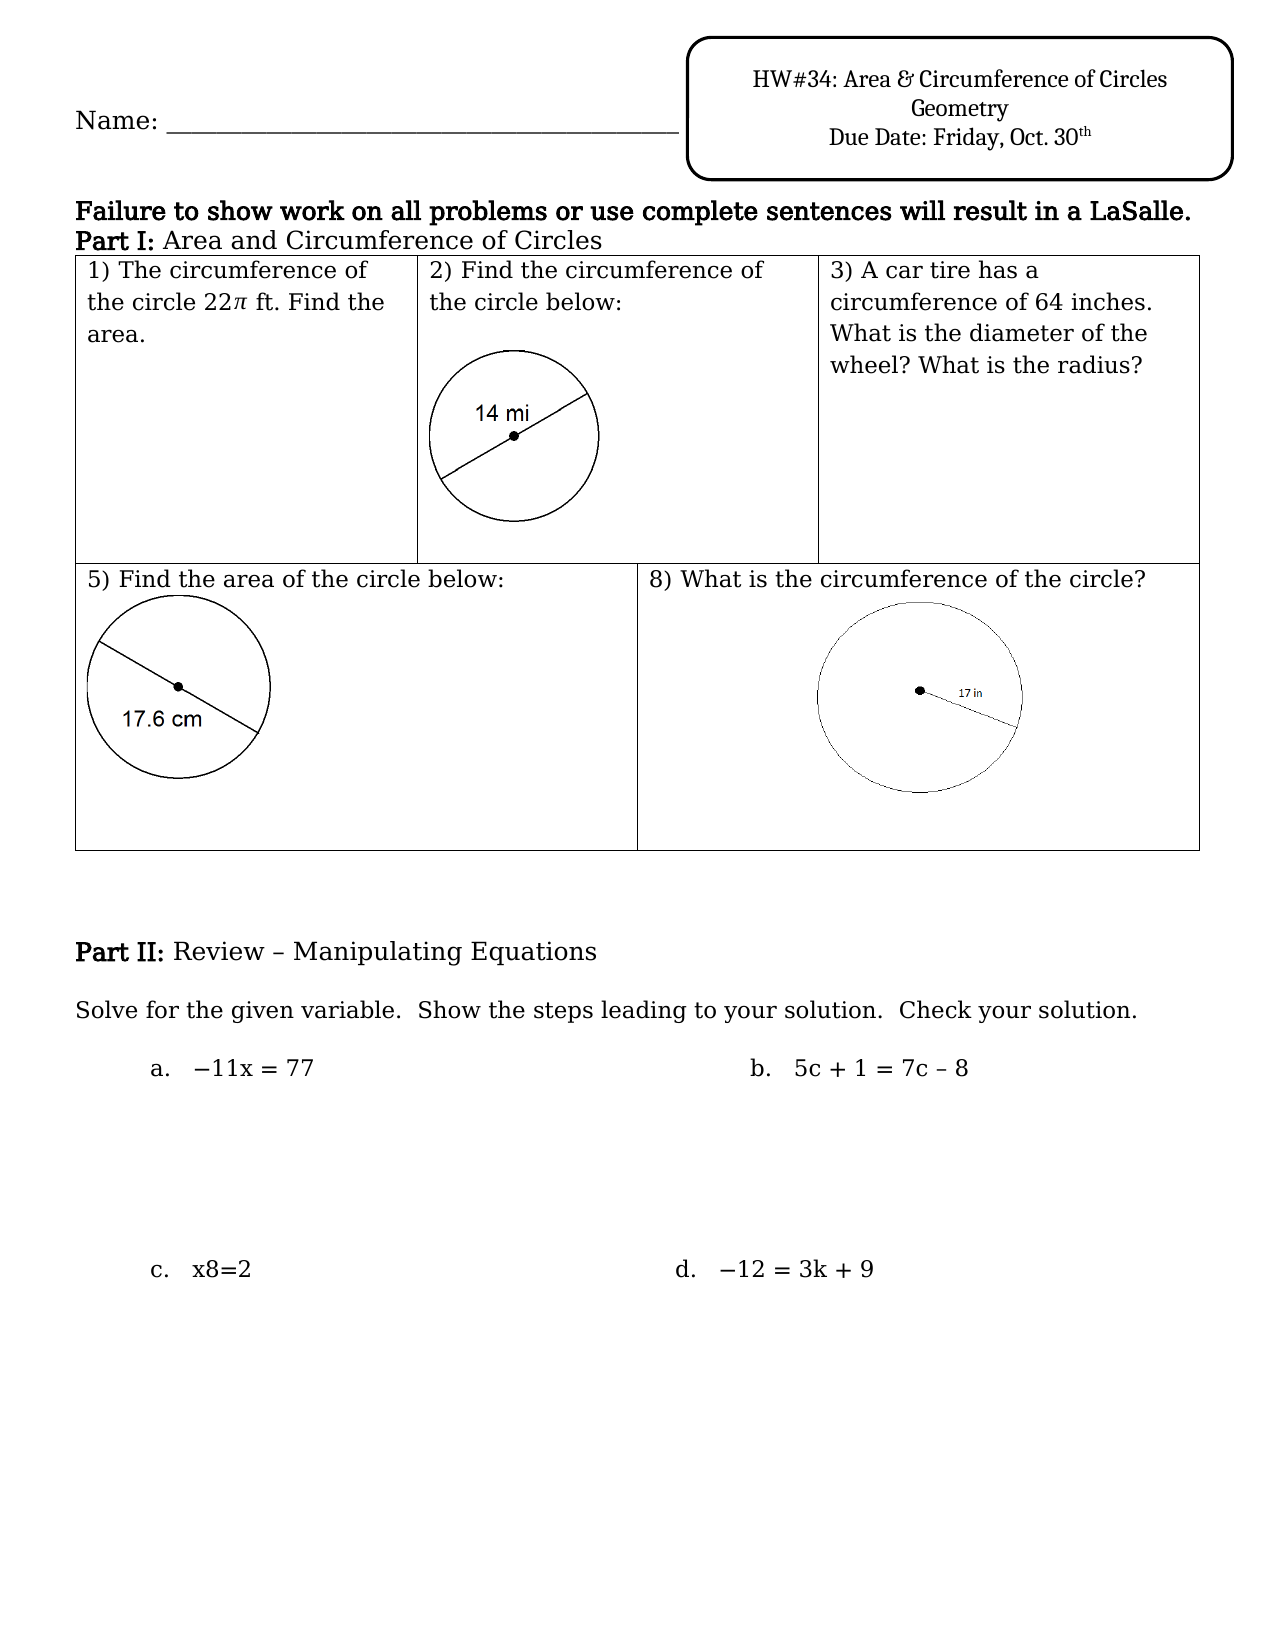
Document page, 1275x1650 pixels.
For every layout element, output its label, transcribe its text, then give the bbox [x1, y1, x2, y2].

table_header 2) Find the circumference of the circle below: [418, 256, 818, 563]
picture [809, 591, 1028, 795]
picture [86, 595, 278, 783]
table_header 1) The circumference of the circle 22 ft. Find the area. [76, 256, 417, 563]
text Part I: Area and Circumference of Circles [75, 225, 1200, 255]
text Solve for the given variable. Show the steps leading to your solution. Check your solution. [75, 996, 1200, 1023]
table_header 3) A car tire has a circumference of 64 inches. What is the diameter of the wheel? What is the radius? [819, 256, 1199, 563]
text Name: _________________________________________ TP: _______ [75, 105, 685, 135]
text c. x8=2 d. −12 = 3k + 9 [75, 1255, 1200, 1282]
text a. −11x = 77 b. 5c + 1 = 7c – 8 [75, 1053, 1200, 1081]
table_cell 8) What is the circumference of the circle? [638, 564, 1199, 850]
table_cell 5) Find the area of the circle below: [76, 564, 637, 850]
text Part II: Review – Manipulating Equations [75, 936, 1200, 966]
picture [429, 350, 612, 528]
text Failure to show work on all problems or use complete sentences will result in a LaSalle. [75, 195, 1200, 225]
